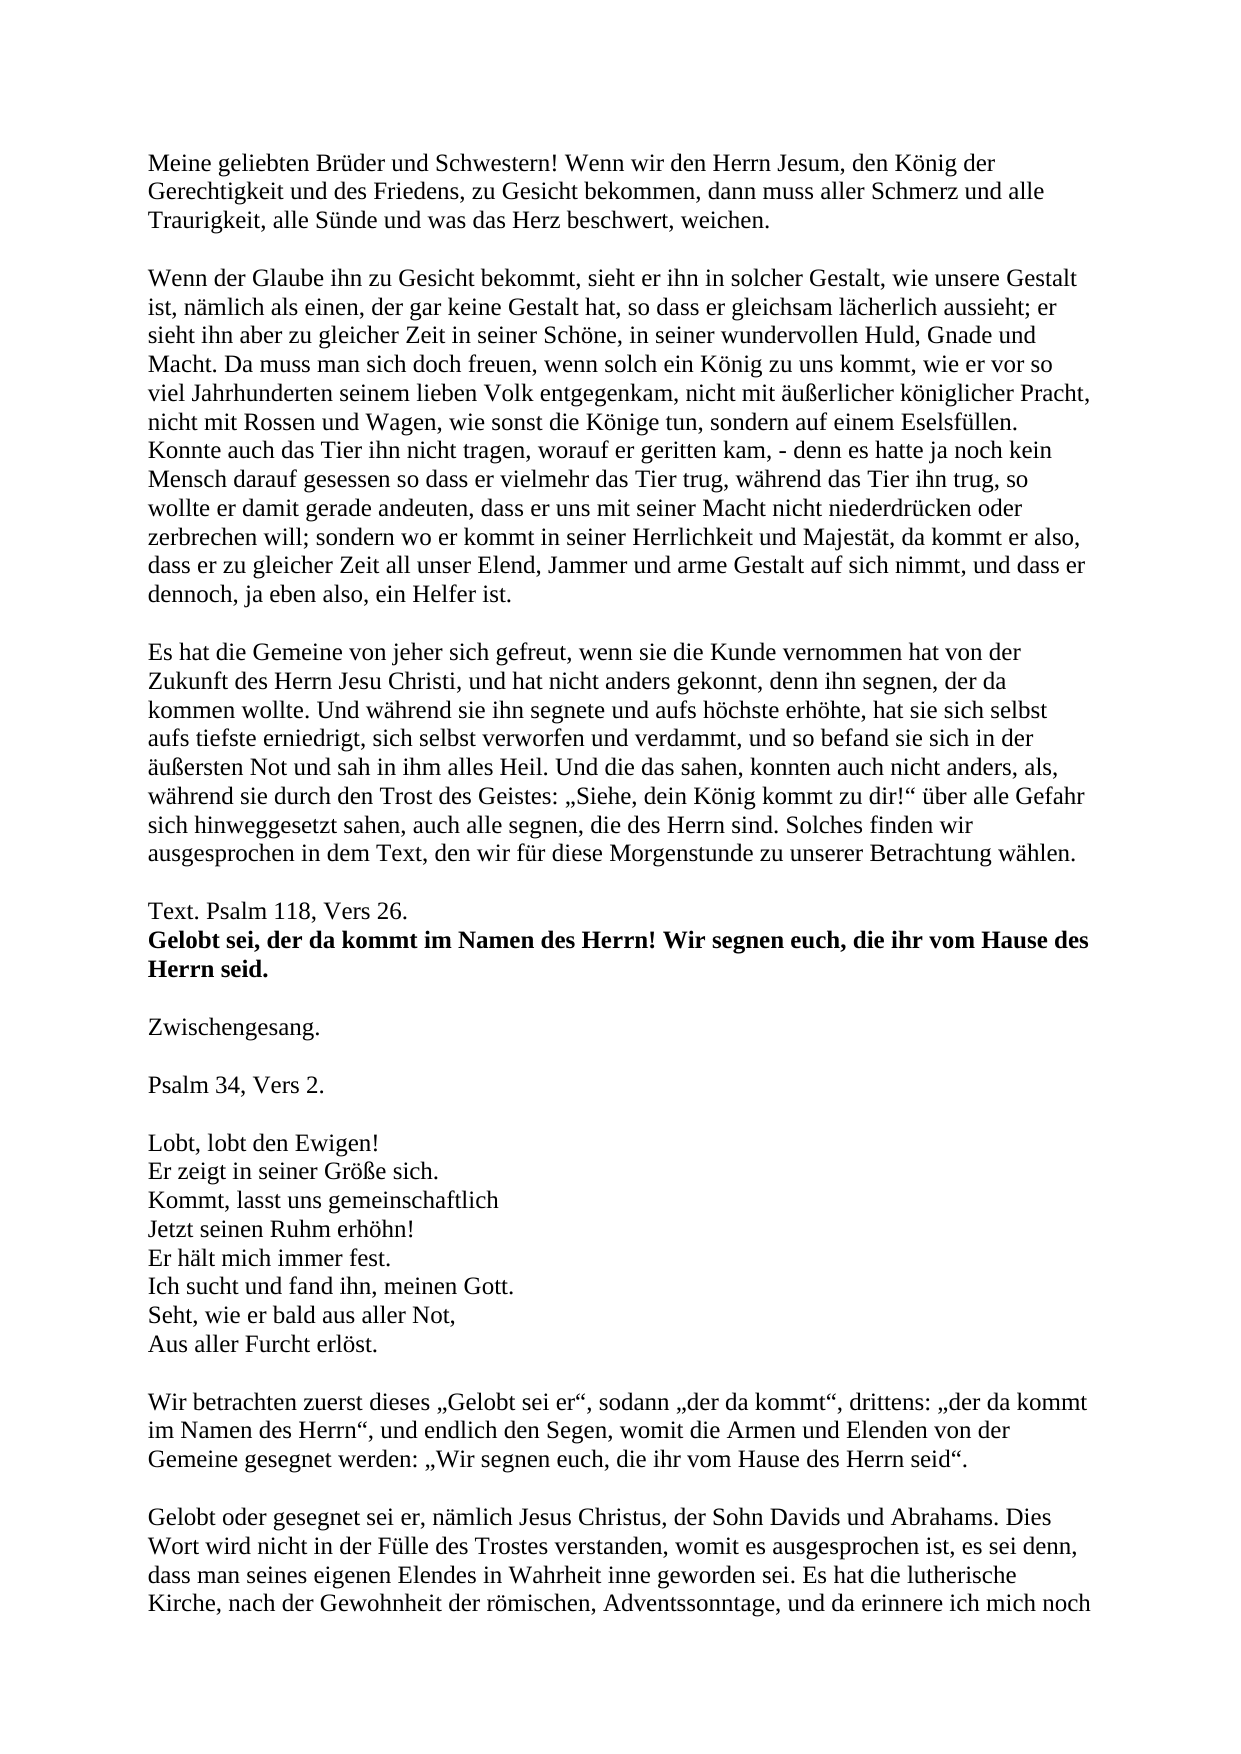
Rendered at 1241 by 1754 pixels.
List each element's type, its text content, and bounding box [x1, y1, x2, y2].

text Zwischengesang. [148, 1012, 1093, 1041]
text Lobt, lobt den Ewigen! Er zeigt in seiner Größe sich. Kommt, lasst uns gemeinschaftlich Jetzt seinen Ruhm erhöhn! Er hält mich immer fest. Ich sucht und fand ihn, meinen Gott. Seht, wie er bald aus aller Not, Aus aller Furcht erlöst. [148, 1128, 1093, 1358]
text Wenn der Glaube ihn zu Gesicht bekommt, sieht er ihn in solcher Gestalt, wie unsere Gestalt ist, nämlich als einen, der gar keine Gestalt hat, so dass er gleichsam lächerlich aussieht; er sieht ihn aber zu gleicher Zeit in seiner Schöne, in seiner wundervollen Huld, Gnade und Macht. Da muss man sich doch freuen, wenn solch ein König zu uns kommt, wie er vor so viel Jahrhunderten seinem lieben Volk entgegenkam, nicht mit äußerlicher königlicher Pracht, nicht mit Rossen und Wagen, wie sonst die Könige tun, sondern auf einem Eselsfüllen. Konnte auch das Tier ihn nicht tragen, worauf er geritten kam, - denn es hatte ja noch kein Mensch darauf gesessen so dass er vielmehr das Tier trug, während das Tier ihn trug, so wollte er damit gerade andeuten, dass er uns mit seiner Macht nicht niederdrücken oder zerbrechen will; sondern wo er kommt in seiner Herrlichkeit und Majestät, da kommt er also, dass er zu gleicher Zeit all unser Elend, Jammer und arme Gestalt auf sich nimmt, und dass er dennoch, ja eben also, ein Helfer ist. [148, 263, 1093, 608]
text Text. Psalm 118, Vers 26. Gelobt sei, der da kommt im Namen des Herrn! Wir segnen euch, die ihr vom Hause des Herrn seid. [148, 896, 1093, 983]
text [148, 1502, 1093, 1617]
text Psalm 34, Vers 2. [148, 1070, 1093, 1098]
text Meine geliebten Brüder und Schwestern! Wenn wir den Herrn Jesum, den König der Gerechtigkeit und des Friedens, zu Gesicht bekommen, dann muss aller Schmerz und alle Traurigkeit, alle Sünde und was das Herz beschwert, weichen. [148, 148, 1093, 234]
text Wir betrachten zuerst dieses „Gelobt sei er“, sodann „der da kommt“, drittens: „der da kommt im Namen des Herrn“, und endlich den Segen, womit die Armen und Elenden von der Gemeine gesegnet werden: „Wir segnen euch, die ihr vom Hause des Herrn seid“. [148, 1387, 1093, 1473]
text Es hat die Gemeine von jeher sich gefreut, wenn sie die Kunde vernommen hat von der Zukunft des Herrn Jesu Christi, und hat nicht anders gekonnt, denn ihn segnen, der da kommen wollte. Und während sie ihn segnete und aufs höchste erhöhte, hat sie sich selbst aufs tiefste erniedrigt, sich selbst verworfen und verdammt, und so befand sie sich in der äußersten Not und sah in ihm alles Heil. Und die das sahen, konnten auch nicht anders, als, während sie durch den Trost des Geistes: „Siehe, dein König kommt zu dir!“ über alle Gefahr sich hinweggesetzt sahen, auch alle segnen, die des Herrn sind. Solches finden wir ausgesprochen in dem Text, den wir für diese Morgenstunde zu unserer Betrachtung wählen. [148, 637, 1093, 867]
